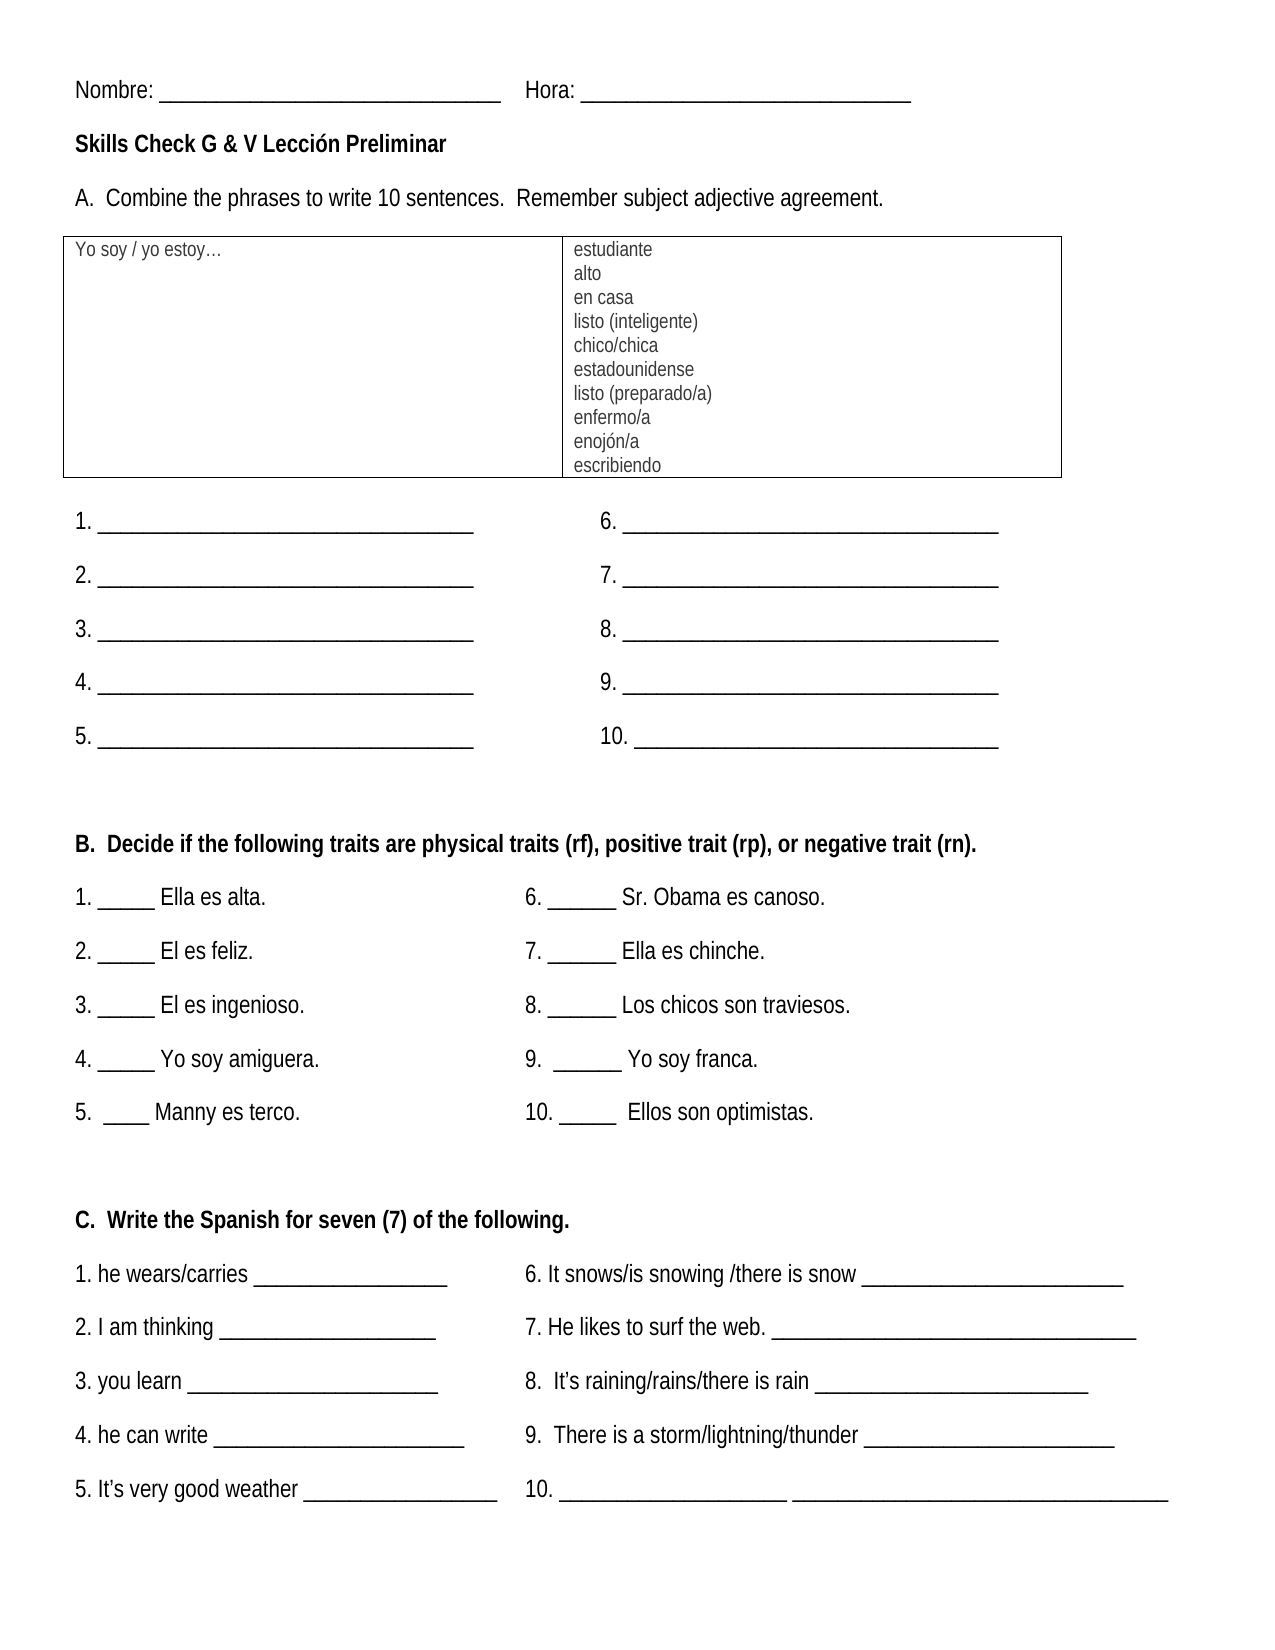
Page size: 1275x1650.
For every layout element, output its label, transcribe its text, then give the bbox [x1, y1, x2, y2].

text 1. _________________________________ 6. _________________________________ [75, 478, 1200, 535]
table_header estudiante alto en casa listo (inteligente) chico/chica estadounidense listo (preparado/a) enfermo/a enojón/a escribiendo [601, 237, 1061, 477]
text 1. he wears/carries _________________ 6. It snows/is snowing /there is snow _______________________ [75, 1259, 1200, 1287]
text 2. I am thinking ___________________ 7. He likes to surf the web. ________________________________ [75, 1312, 1200, 1341]
text C. Write the Spanish for seven (7) of the following. [75, 1205, 1200, 1233]
text 3. _____ El es ingenioso. 8. ______ Los chicos son traviesos. [75, 990, 1200, 1018]
text 4. _________________________________ 9. _________________________________ [75, 667, 1200, 696]
text 3. you learn ______________________ 8. It’s raining/rains/there is rain ________________________ [75, 1366, 1200, 1395]
text 4. _____ Yo soy amiguera. 9. ______ Yo soy franca. [75, 1044, 1200, 1072]
text Nombre: ______________________________ Hora: _____________________________ [75, 75, 1200, 104]
text 1. _____ Ella es alta. 6. ______ Sr. Obama es canoso. [75, 882, 1200, 911]
table_header Yo soy / yo estoy… [64, 237, 562, 477]
text 2. _____ El es feliz. 7. ______ Ella es chinche. [75, 936, 1200, 965]
text 4. he can write ______________________ 9. There is a storm/lightning/thunder ______________________ [75, 1420, 1200, 1448]
text 5. ____ Manny es terco. 10. _____ Ellos son optimistas. [75, 1097, 1200, 1126]
text A. Combine the phrases to write 10 sentences. Remember subject adjective agreement. [75, 182, 1200, 211]
text 2. _________________________________ 7. _________________________________ [75, 560, 1200, 588]
text B. Decide if the following traits are physical traits (rf), positive trait (rp), or negative trait (rn). [75, 829, 1200, 857]
text 5. _________________________________ 10. ________________________________ [75, 721, 1200, 750]
text 3. _________________________________ 8. _________________________________ [75, 614, 1200, 642]
text Skills Check G & V Lección Preliminar [75, 129, 1200, 157]
text 5. It’s very good weather _________________ 10. ____________________ _________________________________ [75, 1474, 1200, 1502]
